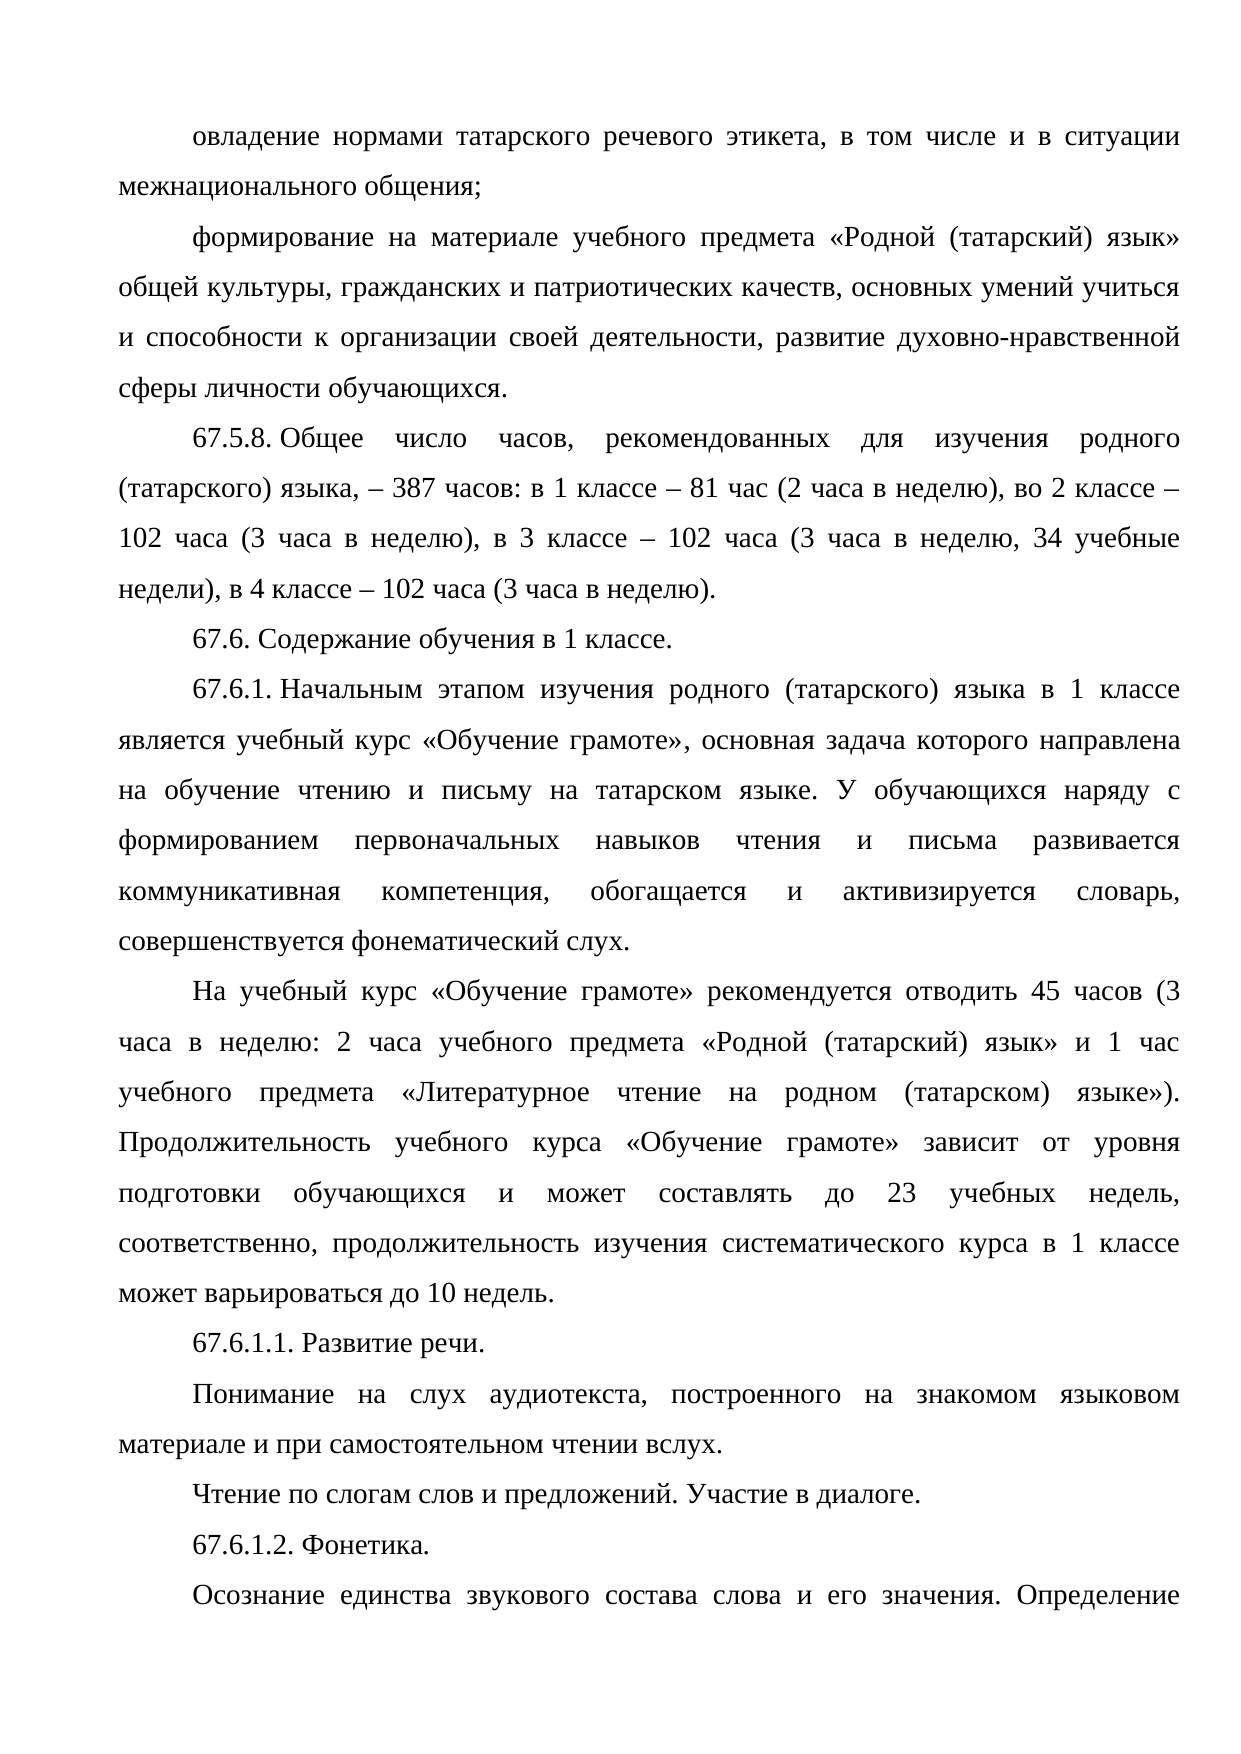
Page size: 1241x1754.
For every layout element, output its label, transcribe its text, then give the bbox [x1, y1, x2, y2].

text 67.6.1.1. Развитие речи. [118, 1326, 1181, 1359]
text овладение нормами татарского речевого этикета, в том числе и в ситуации межнационального общения; [118, 118, 1181, 202]
text Понимание на слух аудиотекста, построенного на знакомом языковом материале и при самостоятельном чтении вслух. [118, 1376, 1181, 1460]
text 67.6.1.2. Фонетика. [118, 1527, 1181, 1560]
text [118, 1577, 1181, 1611]
text 67.6. Содержание обучения в 1 классе. [118, 621, 1181, 655]
text 67.5.8. Общее число часов, рекомендованных для изучения родного (татарского) языка, – 387 часов: в 1 классе – 81 час (2 часа в неделю), во 2 классе – 102 часа (3 часа в неделю), в 3 классе – 102 часа (3 часа в неделю, 34 учебные недели), в 4 классе – 102 часа (3 часа в неделю). [118, 420, 1181, 604]
text формирование на материале учебного предмета «Родной (татарский) язык» общей культуры, гражданских и патриотических качеств, основных умений учиться и способности к организации своей деятельности, развитие духовно-нравственной сферы личности обучающихся. [118, 219, 1181, 403]
text На учебный курс «Обучение грамоте» рекомендуется отводить 45 часов (3 часа в неделю: 2 часа учебного предмета «Родной (татарский) язык» и 1 час учебного предмета «Литературное чтение на родном (татарском) языке»). Продолжительность учебного курса «Обучение грамоте» зависит от уровня подготовки обучающихся и может составлять до 23 учебных недель, соответственно, продолжительность изучения систематического курса в 1 классе может варьироваться до 10 недель. [118, 973, 1181, 1309]
text 67.6.1. Начальным этапом изучения родного (татарского) языка в 1 классе является учебный курс «Обучение грамоте», основная задача которого направлена на обучение чтению и письму на татарском языке. У обучающихся наряду с формированием первоначальных навыков чтения и письма развивается коммуникативная компетенция, обогащается и активизируется словарь, совершенствуется фонематический слух. [118, 672, 1181, 957]
text Чтение по слогам слов и предложений. Участие в диалоге. [118, 1477, 1181, 1510]
